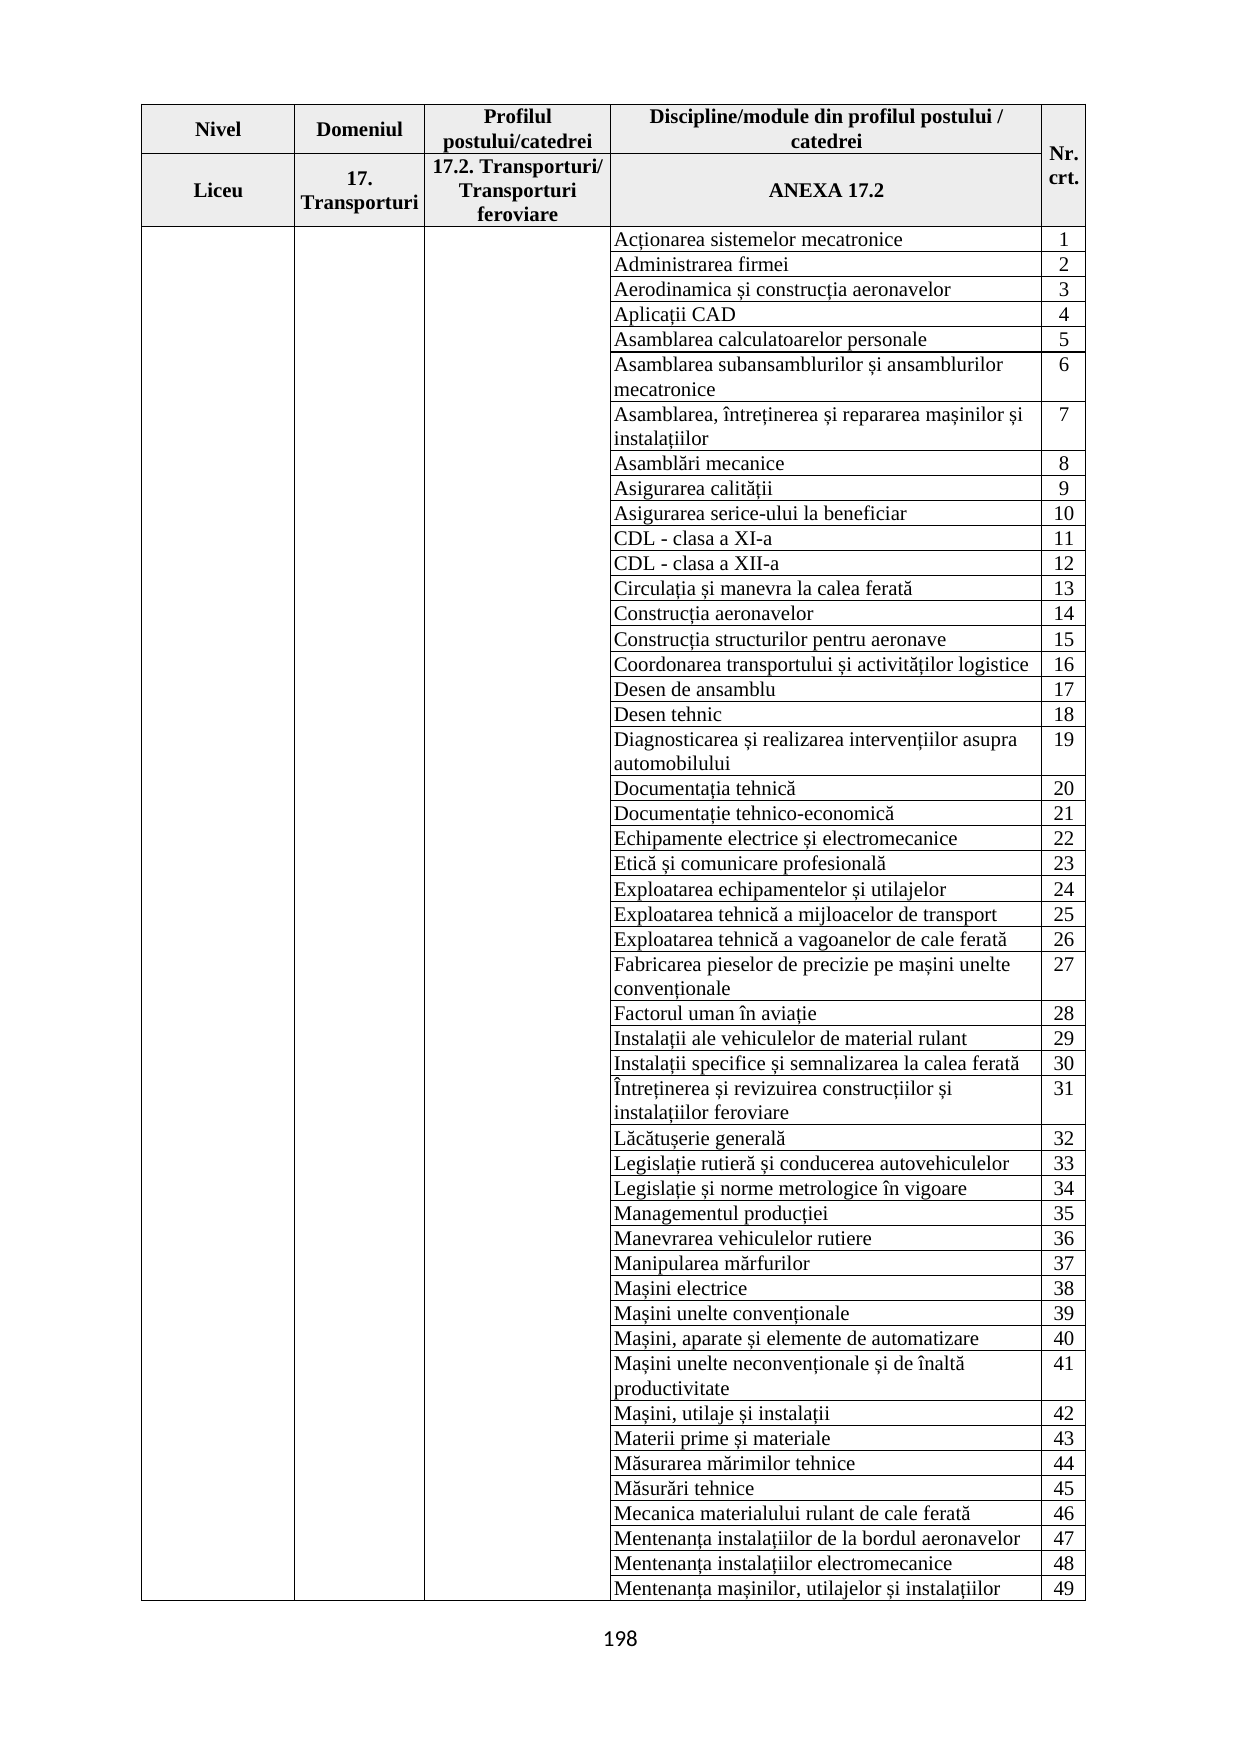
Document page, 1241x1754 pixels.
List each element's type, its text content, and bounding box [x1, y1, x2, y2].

table_cell 19 [1042, 727, 1085, 775]
table_header Profilul postului/catedrei [425, 105, 610, 153]
table_cell Aplicații CAD [611, 302, 1041, 326]
table_cell 2 [1042, 252, 1085, 276]
table_cell Asigurarea calității [611, 476, 1041, 500]
table_cell 28 [1042, 1001, 1085, 1025]
table_cell Aerodinamica și construcția aeronavelor [611, 277, 1041, 301]
table_cell Legislație și norme metrologice în vigoare [611, 1176, 1041, 1200]
table_cell CDL - clasa a XII-a [611, 551, 1041, 575]
table_cell 9 [1042, 476, 1085, 500]
table_cell Construcția aeronavelor [611, 601, 1041, 625]
table_cell 38 [1042, 1276, 1085, 1300]
table_cell Mașini unelte convenționale [611, 1301, 1041, 1325]
table_cell Acționarea sistemelor mecatronice [611, 227, 1041, 251]
table_cell Asamblarea calculatoarelor personale [611, 327, 1041, 351]
table_cell 25 [1042, 902, 1085, 926]
table_cell Exploatarea tehnică a vagoanelor de cale ferată [611, 927, 1041, 951]
table_cell Materii prime și materiale [611, 1426, 1041, 1450]
table_cell Măsurări tehnice [611, 1476, 1041, 1500]
table_cell Factorul uman în aviație [611, 1001, 1041, 1025]
table_cell Etică și comunicare profesională [611, 851, 1041, 875]
table_cell 1 [1042, 227, 1085, 251]
table_cell 40 [1042, 1326, 1085, 1350]
table_cell 22 [1042, 826, 1085, 850]
table_cell 41 [1042, 1351, 1085, 1399]
table_cell Managementul producției [611, 1201, 1041, 1225]
table_cell Măsurarea mărimilor tehnice [611, 1451, 1041, 1475]
table_cell 13 [1042, 576, 1085, 600]
table_cell 17 [1042, 677, 1085, 701]
table_cell 34 [1042, 1176, 1085, 1200]
table_cell [142, 227, 294, 1600]
table_cell 15 [1042, 626, 1085, 651]
table_cell 43 [1042, 1426, 1085, 1450]
table_cell 14 [1042, 601, 1085, 625]
table_cell 31 [1042, 1076, 1085, 1124]
table_cell Documentație tehnico-economică [611, 801, 1041, 825]
table_cell 30 [1042, 1051, 1085, 1075]
table_cell 12 [1042, 551, 1085, 575]
table_cell Mentenanța instalațiilor electromecanice [611, 1551, 1041, 1575]
table_cell 39 [1042, 1301, 1085, 1325]
table_cell 44 [1042, 1451, 1085, 1475]
table_cell 49 [1042, 1576, 1085, 1600]
table_cell Instalații specifice și semnalizarea la calea ferată [611, 1051, 1041, 1075]
table_cell Asamblarea, întreținerea și repararea mașinilor și instalațiilor [611, 402, 1041, 450]
table_cell 4 [1042, 302, 1085, 326]
table_cell 42 [1042, 1401, 1085, 1424]
table_cell Administrarea firmei [611, 252, 1041, 276]
table_cell Desen tehnic [611, 702, 1041, 726]
table_cell 32 [1042, 1125, 1085, 1149]
table_cell Documentația tehnică [611, 776, 1041, 800]
table_cell Mașini, aparate și elemente de automatizare [611, 1326, 1041, 1350]
table_header Nivel [142, 105, 294, 153]
table_cell 8 [1042, 451, 1085, 475]
table_cell 17.2. Transporturi/ Transporturi feroviare [425, 154, 610, 226]
table_cell 11 [1042, 526, 1085, 550]
table_cell 27 [1042, 952, 1085, 1000]
table_cell Manevrarea vehiculelor rutiere [611, 1226, 1041, 1250]
table_cell Mentenanța mașinilor, utilajelor și instalațiilor [611, 1576, 1041, 1600]
table_cell 36 [1042, 1226, 1085, 1250]
table_cell Construcția structurilor pentru aeronave [611, 626, 1041, 651]
table_cell ANEXA 17.2 [611, 154, 1041, 226]
table_cell Coordonarea transportului și activităților logistice [611, 652, 1041, 676]
table_cell Mașini electrice [611, 1276, 1041, 1300]
table_cell Asigurarea serice-ului la beneficiar [611, 501, 1041, 525]
table_cell 46 [1042, 1501, 1085, 1525]
table_cell Diagnosticarea și realizarea intervențiilor asupra automobilului [611, 727, 1041, 775]
table_cell 26 [1042, 927, 1085, 951]
table_cell [425, 227, 610, 1600]
table_cell 21 [1042, 801, 1085, 825]
table_cell Exploatarea echipamentelor și utilajelor [611, 876, 1041, 901]
table_cell Instalații ale vehiculelor de material rulant [611, 1026, 1041, 1050]
table_cell Echipamente electrice și electromecanice [611, 826, 1041, 850]
table_cell 10 [1042, 501, 1085, 525]
table_cell 48 [1042, 1551, 1085, 1575]
table_cell Liceu [142, 154, 294, 226]
table_cell Desen de ansamblu [611, 677, 1041, 701]
table_header Domeniul [295, 105, 424, 153]
table_cell Asamblarea subansamblurilor și ansamblurilor mecatronice [611, 353, 1041, 401]
table_cell 20 [1042, 776, 1085, 800]
table_cell Mașini, utilaje și instalații [611, 1401, 1041, 1424]
table_cell 37 [1042, 1251, 1085, 1275]
table_cell Mașini unelte neconvenționale și de înaltă productivitate [611, 1351, 1041, 1399]
table_cell 29 [1042, 1026, 1085, 1050]
table_cell Mentenanța instalațiilor de la bordul aeronavelor [611, 1526, 1041, 1550]
table_cell 6 [1042, 353, 1085, 401]
table_cell Legislație rutieră și conducerea autovehiculelor [611, 1151, 1041, 1174]
table_cell 45 [1042, 1476, 1085, 1500]
table_cell 23 [1042, 851, 1085, 875]
table_header Nr. crt. [1042, 105, 1085, 226]
table_cell Exploatarea tehnică a mijloacelor de transport [611, 902, 1041, 926]
table_cell 24 [1042, 876, 1085, 901]
table_cell 3 [1042, 277, 1085, 301]
table_cell 18 [1042, 702, 1085, 726]
table_cell 7 [1042, 402, 1085, 450]
table_cell 16 [1042, 652, 1085, 676]
table_cell Manipularea mărfurilor [611, 1251, 1041, 1275]
table_cell 33 [1042, 1151, 1085, 1174]
table_header Discipline/module din profilul postului / catedrei [611, 105, 1041, 153]
table_cell 35 [1042, 1201, 1085, 1225]
table_cell 5 [1042, 327, 1085, 351]
table_cell Circulația și manevra la calea ferată [611, 576, 1041, 600]
table_cell Asamblări mecanice [611, 451, 1041, 475]
table_cell Fabricarea pieselor de precizie pe mașini unelte convenționale [611, 952, 1041, 1000]
table_cell 47 [1042, 1526, 1085, 1550]
table_cell Întreținerea și revizuirea construcțiilor și instalațiilor feroviare [611, 1076, 1041, 1124]
table_cell Mecanica materialului rulant de cale ferată [611, 1501, 1041, 1525]
table_cell CDL - clasa a XI-a [611, 526, 1041, 550]
table_cell Lăcătușerie generală [611, 1125, 1041, 1149]
table_cell [295, 227, 424, 1600]
table_cell 17. Transporturi [295, 154, 424, 226]
